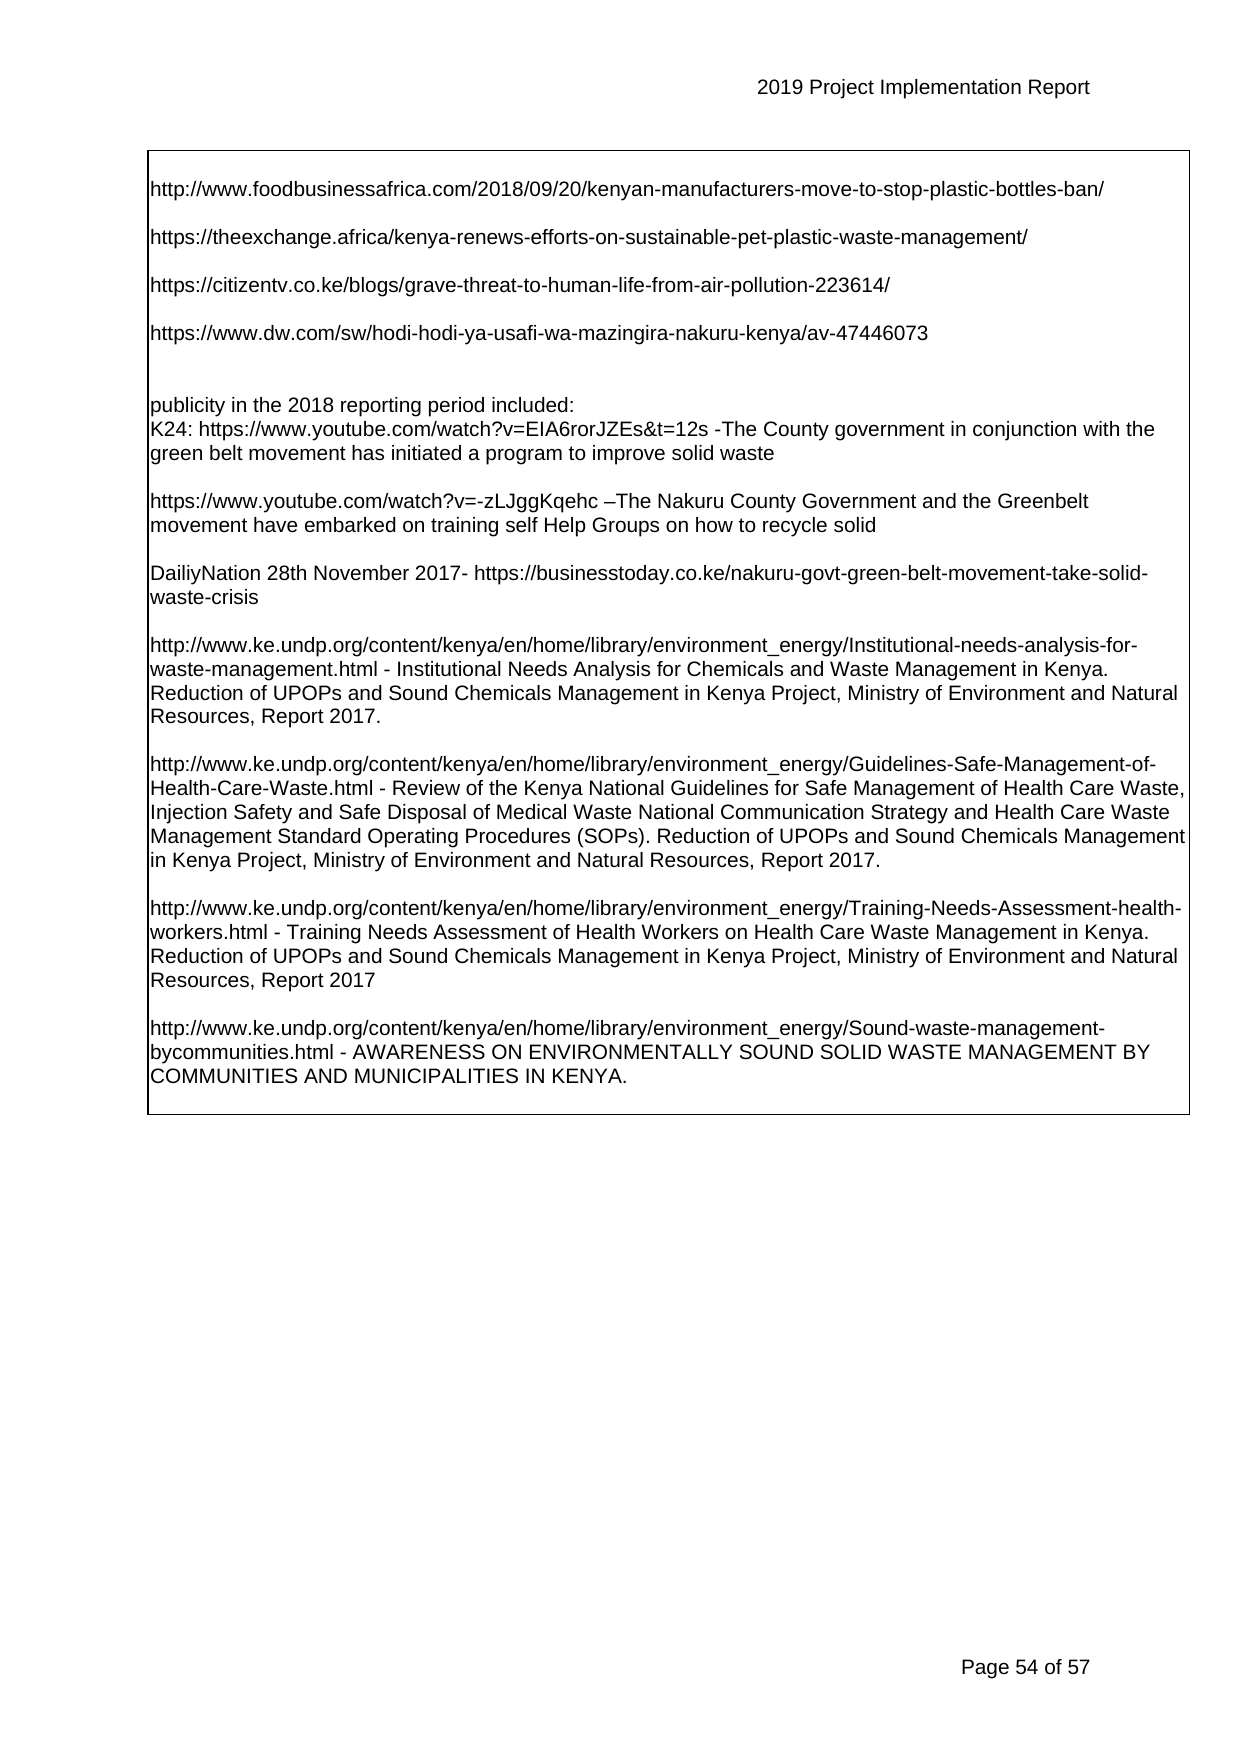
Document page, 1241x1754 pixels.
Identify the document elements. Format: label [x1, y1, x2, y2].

table_cell [149, 151, 1189, 1114]
